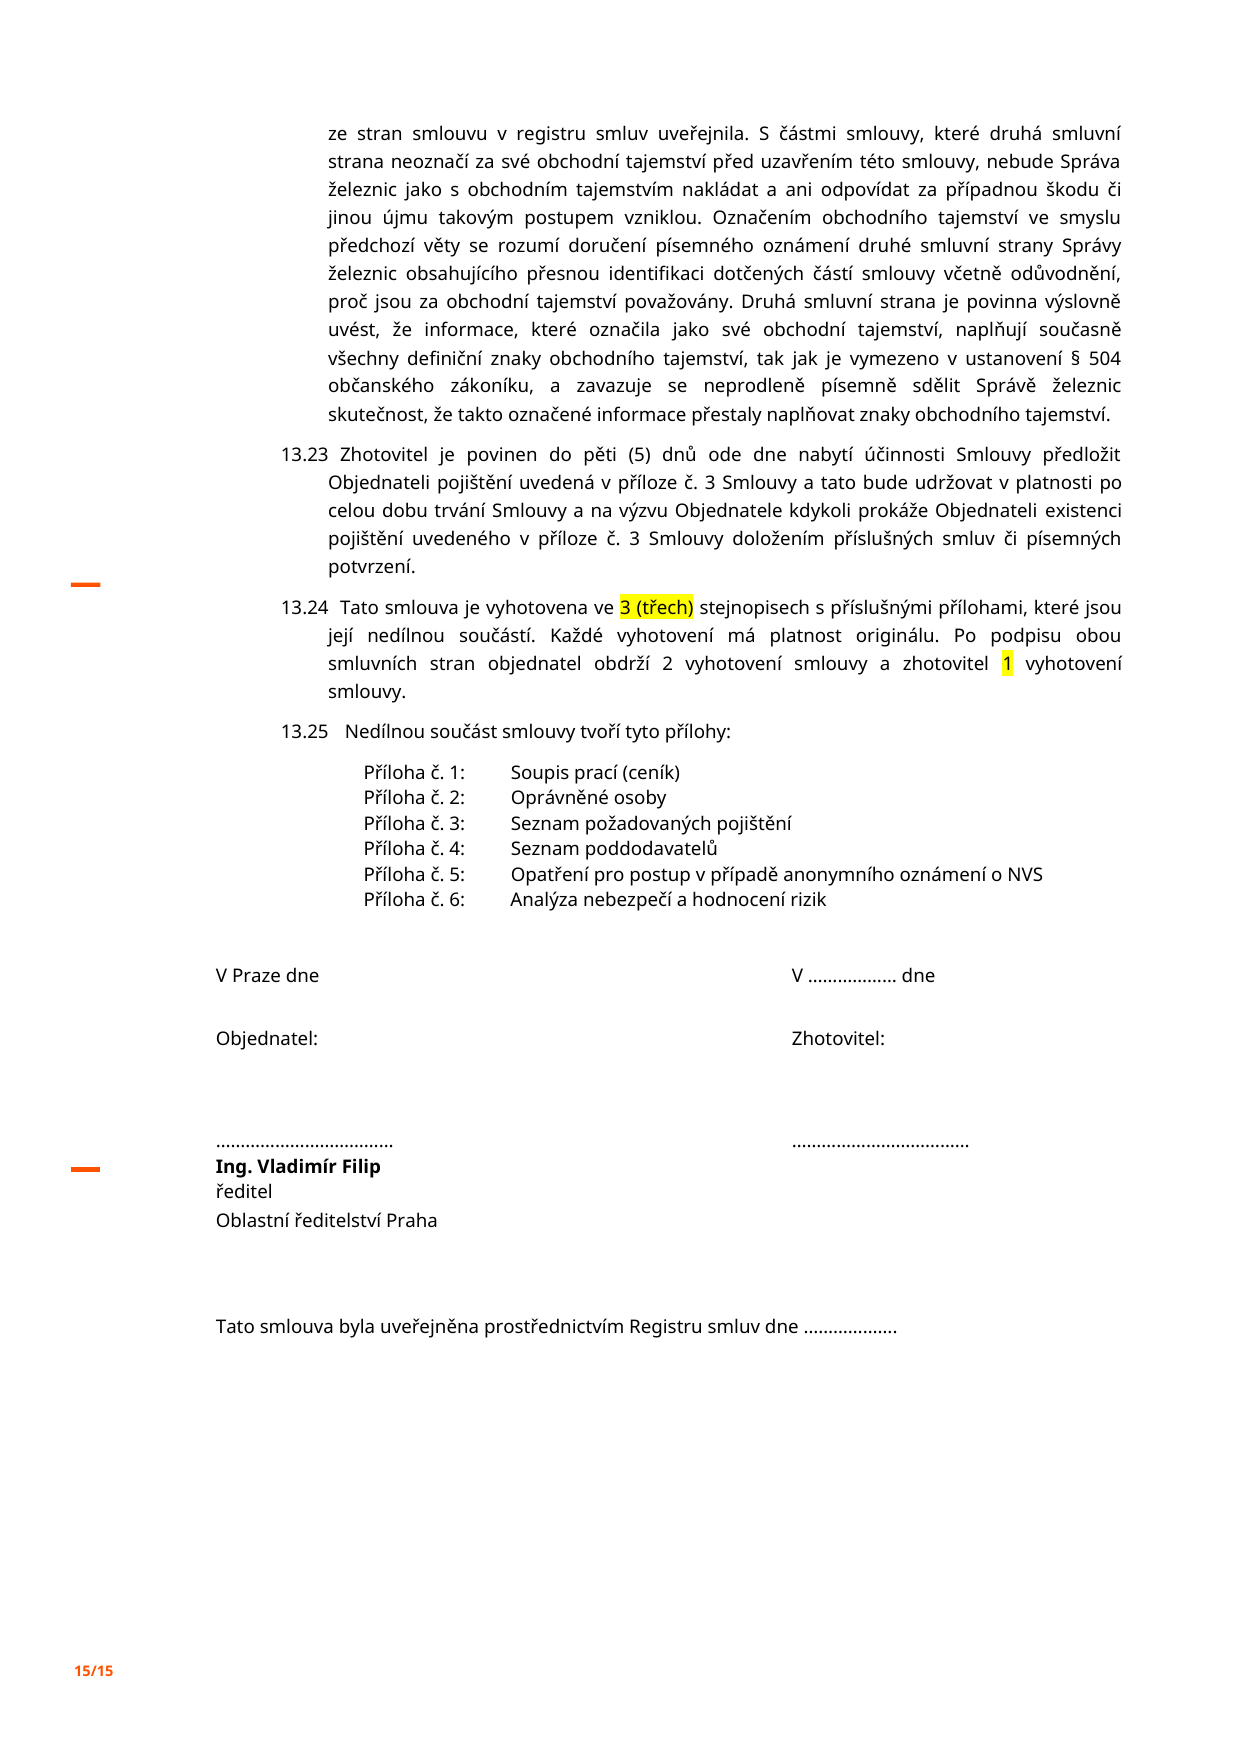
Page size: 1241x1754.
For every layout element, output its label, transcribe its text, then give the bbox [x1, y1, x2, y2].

text Příloha č. 5: Opatření pro postup v případě anonymního oznámení o NVS [363, 861, 1122, 887]
text Tato smlouva byla uveřejněna prostřednictvím Registru smluv dne ………………. [216, 1313, 1122, 1338]
list Nedílnou součást smlouvy tvoří tyto přílohy: [281, 718, 1122, 744]
text Příloha č. 4: Seznam poddodavatelů [363, 836, 1122, 861]
text ředitel [216, 1179, 1122, 1204]
text Oblastní ředitelství Praha [216, 1207, 1122, 1232]
list Zhotovitel je povinen do pěti (5) dnů ode dne nabytí účinnosti Smlouvy předložit Objednateli pojištění uvedená v příloze č. 3 Smlouvy a tato bude udržovat v platnosti po celou dobu trvání Smlouvy a na výzvu Objednatele kdykoli prokáže Objednateli existenci pojištění uvedeného v příloze č. 3 Smlouvy doložením příslušných smluv či písemných potvrzení. [281, 441, 1122, 579]
text Ing. Vladimír Filip [216, 1153, 1122, 1179]
text ……………………………… ……………………………… [216, 1128, 1122, 1153]
text Objednatel: Zhotovitel: [216, 1026, 1122, 1051]
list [281, 121, 1122, 426]
text Příloha č. 1: Soupis prací (ceník) [289, 759, 1122, 784]
text Příloha č. 2: Oprávněné osoby [363, 784, 1122, 810]
text V Praze dne V ……………… dne [216, 963, 1122, 988]
list Tato smlouva je vyhotovena ve 3 (třech) stejnopisech s příslušnými přílohami, které jsou její nedílnou součástí. Každé vyhotovení má platnost originálu. Po podpisu obou smluvních stran objednatel obdrží 2 vyhotovení smlouvy a zhotovitel 1 vyhotovení smlouvy. [281, 594, 1122, 703]
text Příloha č. 6: Analýza nebezpečí a hodnocení rizik [363, 887, 1122, 912]
text Příloha č. 3: Seznam požadovaných pojištění [363, 810, 1122, 836]
